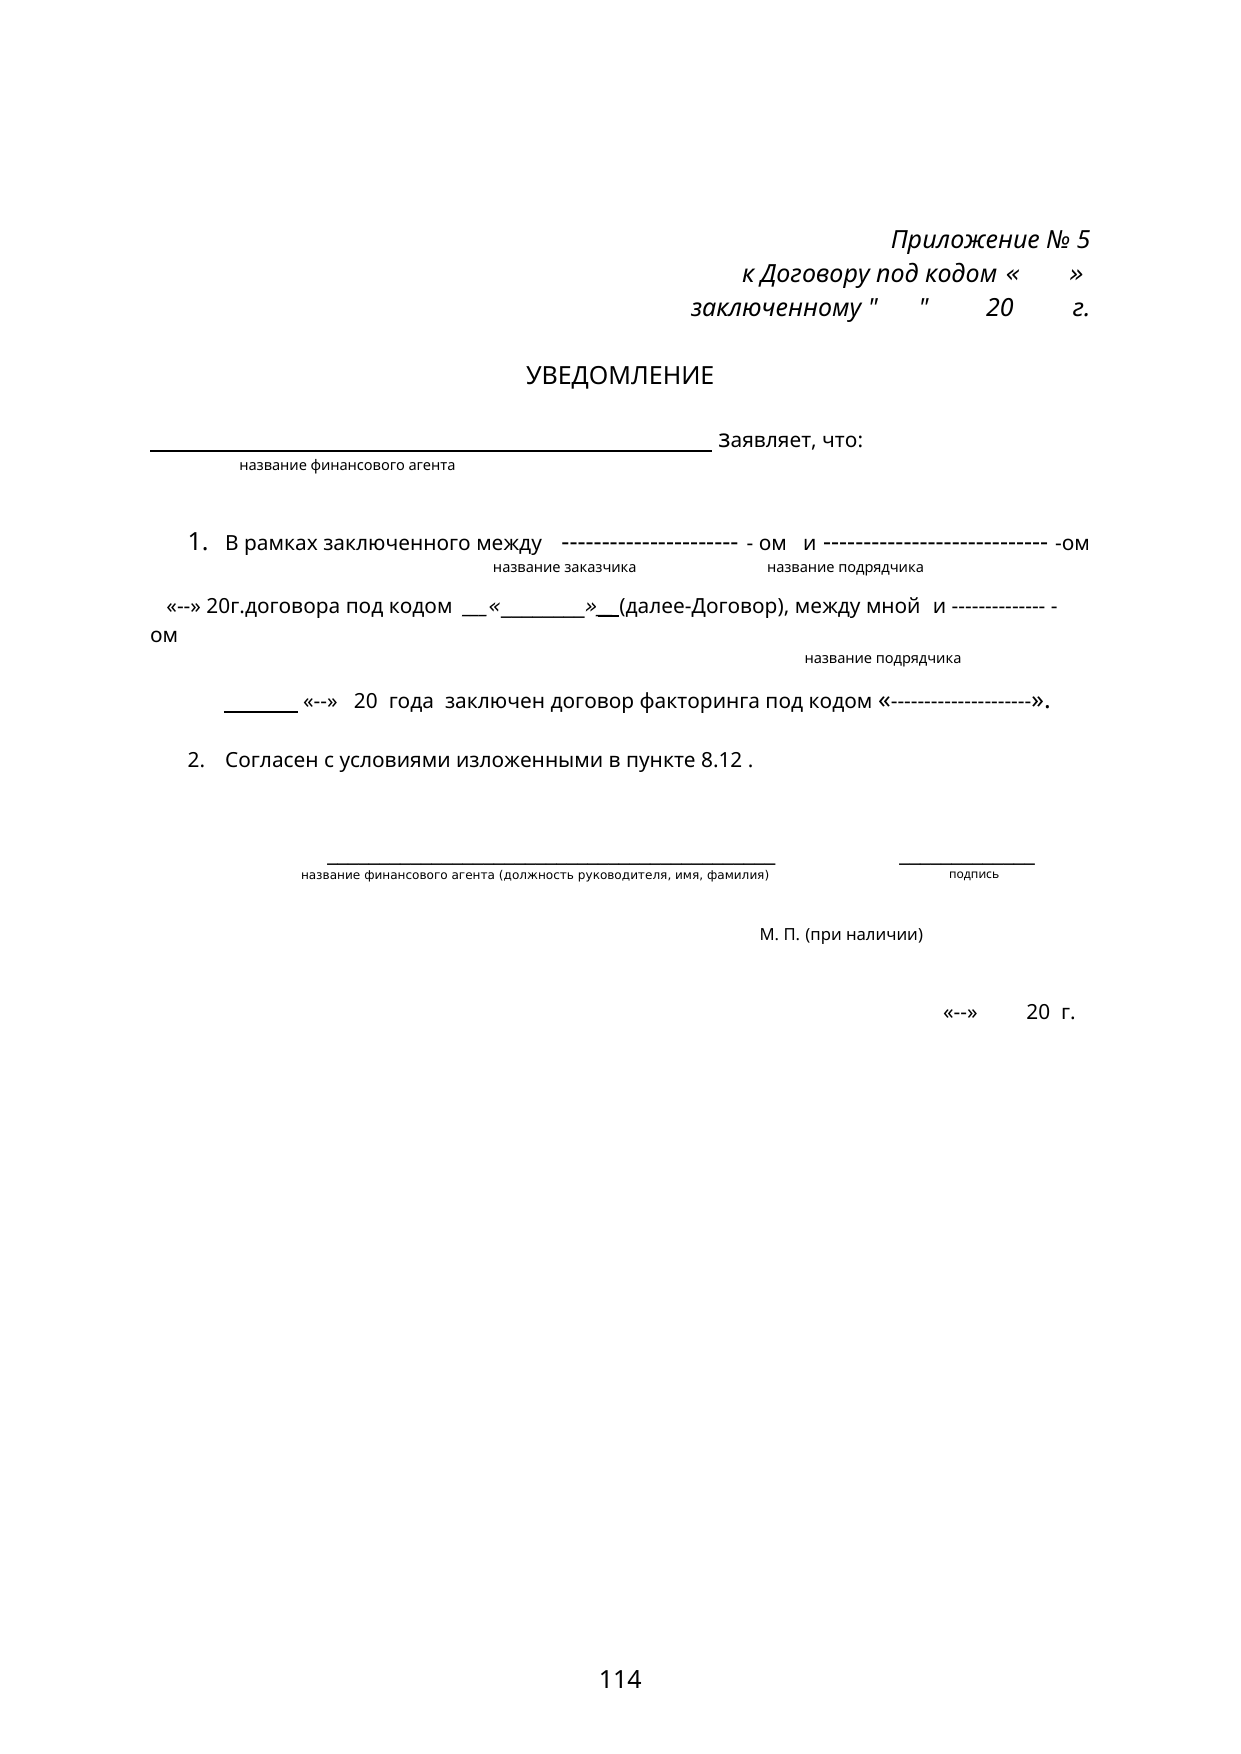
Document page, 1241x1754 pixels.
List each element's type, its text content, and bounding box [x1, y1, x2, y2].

text заявляет, что: [150, 421, 1090, 455]
text «--» 20 г. [150, 997, 1090, 1025]
text название финансового агента (должность руководителя, имя, фамилия) подпись [150, 866, 1090, 894]
text название финансового агента [150, 455, 1090, 489]
text М. П. (при наличии) [150, 923, 1090, 945]
list В рамках заключенного между ---------------------- - ом и ---------------------------- -ом [187, 523, 1090, 557]
text Приложение № 5 [150, 187, 1090, 256]
text к Договору под кодом « » заключенному " " 20 г. [150, 256, 1090, 324]
text УВЕДОМЛЕНИЕ [150, 358, 1090, 392]
text ___________________________________________ _____________ [225, 841, 1090, 866]
text «--» 20г.договора под кодом ___«________»__ (далее-Договор), между мной и -------------- - ом [150, 591, 1090, 648]
text название заказчика название подрядчика [150, 557, 1090, 591]
text название подрядчика [150, 648, 1090, 682]
list Согласен с условиями изложенными в пункте 8.12 . [187, 745, 1090, 773]
text «--» 20 года заключен договор факторинга под кодом «---------------------». [150, 682, 1090, 716]
